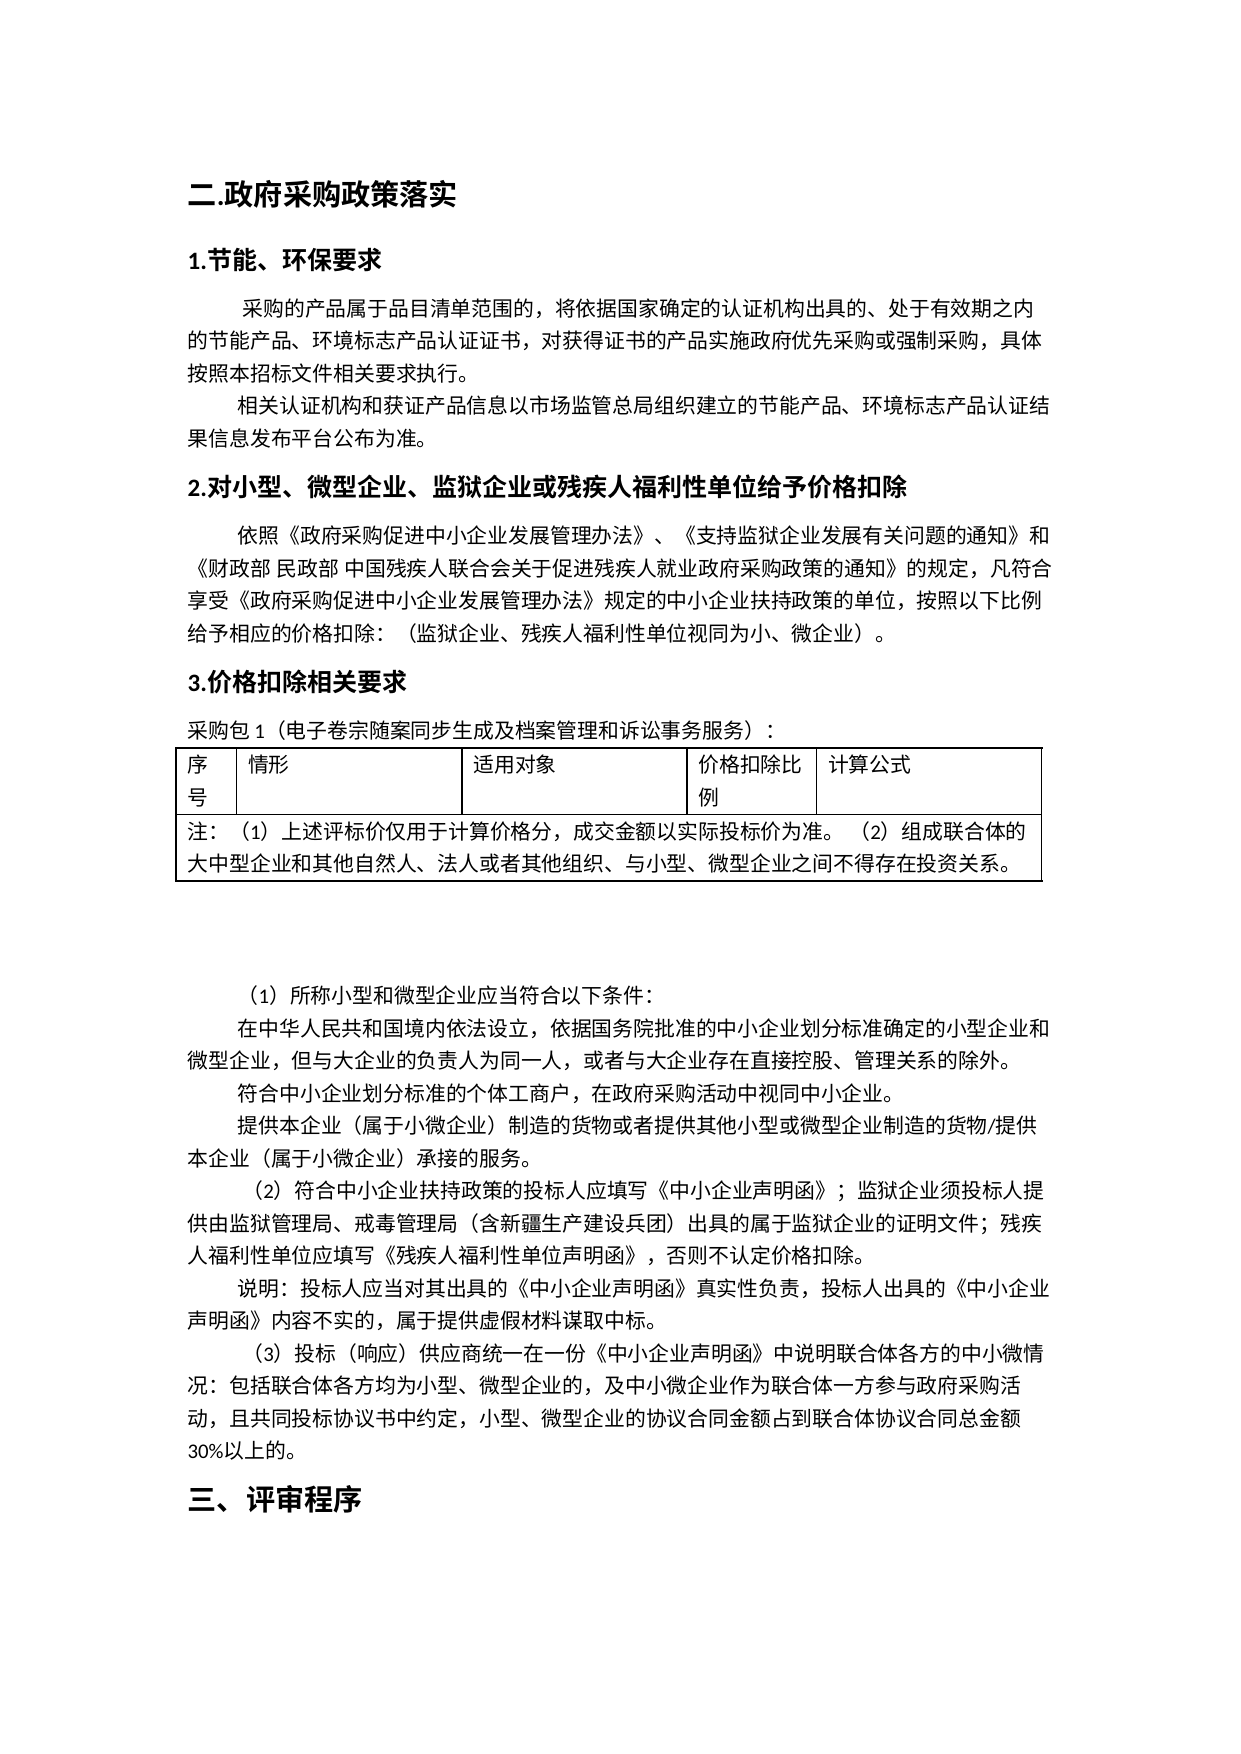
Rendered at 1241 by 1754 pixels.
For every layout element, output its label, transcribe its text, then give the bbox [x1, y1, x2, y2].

text 1.节能、环保要求 [187, 227, 1053, 292]
text 采购包1（电子卷宗随案同步生成及档案管理和诉讼事务服务）： [187, 714, 1053, 747]
table_header 计算公式 [817, 749, 1041, 813]
text （3）投标（响应）供应商统一在一份《中小企业声明函》中说明联合体各方的中小微情况：包括联合体各方均为小型、微型企业的，及中小微企业作为联合体一方参与政府采购活动，且共同投标协议书中约定，小型、微型企业的协议合同金额占到联合体协议合同总金额30%以上的。 [187, 1337, 1053, 1467]
table_cell 注：（1）上述评标价仅用于计算价格分，成交金额以实际投标价为准。 （2）组成联合体的大中型企业和其他自然人、法人或者其他组织、与小型、微型企业之间不得存在投资关系。 [177, 815, 1041, 880]
table_header 适用对象 [463, 749, 686, 813]
table_header 价格扣除比例 [688, 749, 816, 813]
text 3.价格扣除相关要求 [187, 649, 1053, 714]
text 三、评审程序 [187, 1467, 1053, 1532]
text 在中华人民共和国境内依法设立，依据国务院批准的中小企业划分标准确定的小型企业和微型企业，但与大企业的负责人为同一人，或者与大企业存在直接控股、管理关系的除外。 [187, 1012, 1053, 1077]
text 符合中小企业划分标准的个体工商户，在政府采购活动中视同中小企业。 [187, 1077, 1053, 1109]
text 二.政府采购政策落实 [187, 162, 1053, 227]
text 提供本企业（属于小微企业）制造的货物或者提供其他小型或微型企业制造的货物/提供本企业（属于小微企业）承接的服务。 [187, 1109, 1053, 1174]
text 2.对小型、微型企业、监狱企业或残疾人福利性单位给予价格扣除 [187, 454, 1053, 519]
text （2）符合中小企业扶持政策的投标人应填写《中小企业声明函》；监狱企业须投标人提供由监狱管理局、戒毒管理局（含新疆生产建设兵团）出具的属于监狱企业的证明文件；残疾人福利性单位应填写《残疾人福利性单位声明函》，否则不认定价格扣除。 [187, 1174, 1053, 1272]
text 采购的产品属于品目清单范围的，将依据国家确定的认证机构出具的、处于有效期之内的节能产品、环境标志产品认证证书，对获得证书的产品实施政府优先采购或强制采购，具体按照本招标文件相关要求执行。 [187, 292, 1053, 389]
text 说明：投标人应当对其出具的《中小企业声明函》真实性负责，投标人出具的《中小企业声明函》内容不实的，属于提供虚假材料谋取中标。 [187, 1272, 1053, 1337]
table_header 序号 [177, 749, 236, 813]
text 依照《政府采购促进中小企业发展管理办法》、《支持监狱企业发展有关问题的通知》和《财政部 民政部 中国残疾人联合会关于促进残疾人就业政府采购政策的通知》的规定，凡符合享受《政府采购促进中小企业发展管理办法》规定的中小企业扶持政策的单位，按照以下比例给予相应的价格扣除：（监狱企业、残疾人福利性单位视同为小、微企业）。 [187, 519, 1053, 649]
text 相关认证机构和获证产品信息以市场监管总局组织建立的节能产品、环境标志产品认证结果信息发布平台公布为准。 [187, 389, 1053, 454]
table_header 情形 [237, 749, 461, 813]
text （1）所称小型和微型企业应当符合以下条件： [187, 979, 1053, 1012]
